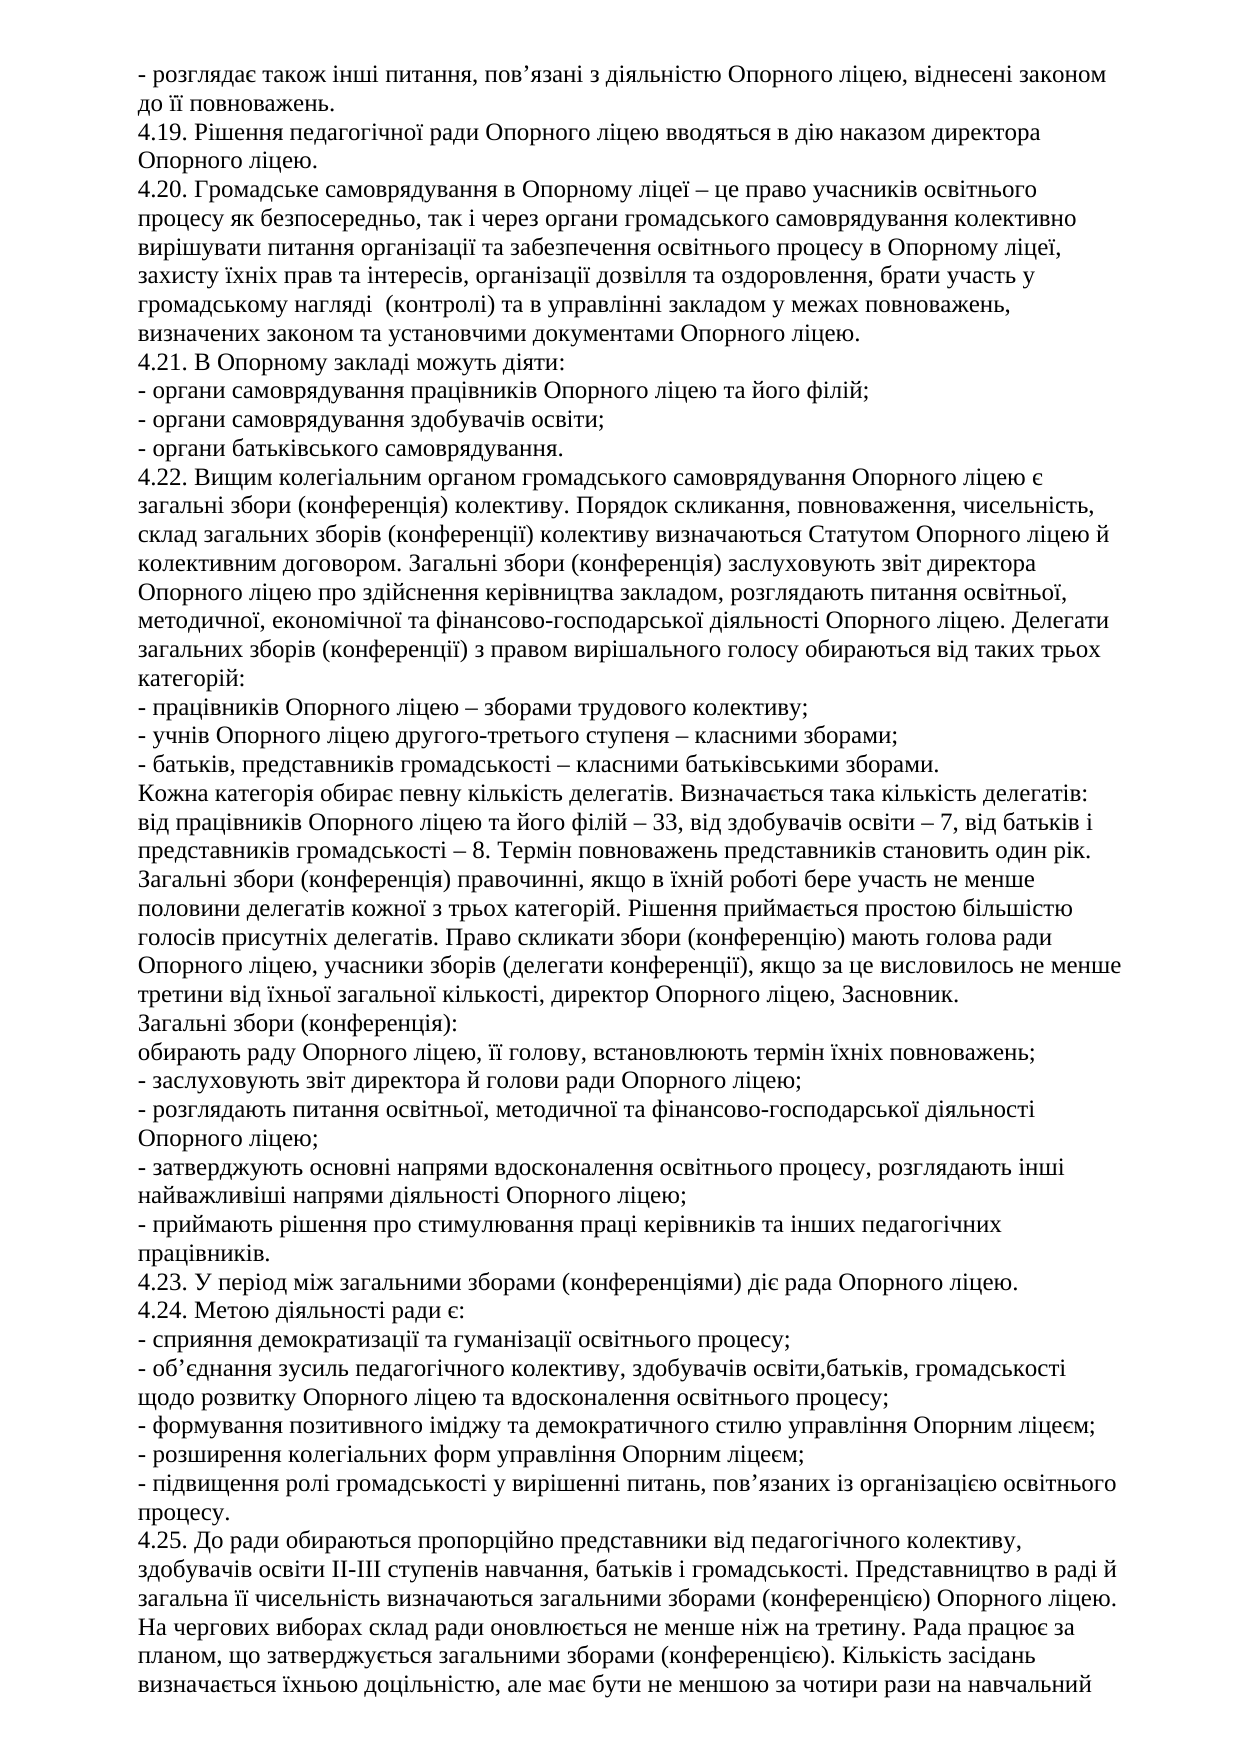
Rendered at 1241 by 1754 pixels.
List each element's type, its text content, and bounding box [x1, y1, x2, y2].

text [138, 1525, 1124, 1698]
text 4.24. Метою діяльності ради є: [138, 1295, 1124, 1324]
text Кожна категорія обирає певну кількість делегатів. Визначається така кількість делегатів: від працівників Опорного ліцею та його філій – 33, від здобувачів освіти – 7, від батьків і представників громадськості – 8. Термін повноважень представників становить один рік. Загальні збори (конференція) правочинні, якщо в їхній роботі бере участь не менше половини делегатів кожної з трьох категорій. Рішення приймається простою більшістю голосів присутніх делегатів. Право скликати збори (конференцію) мають голова ради Опорного ліцею, учасники зборів (делегати конференції), якщо за це висловилось не менше третини від їхньої загальної кількості, директор Опорного ліцею, Засновник. [138, 778, 1124, 1008]
text обирають раду Опорного ліцею, її голову, встановлюють термін їхніх повноважень; [138, 1037, 1124, 1065]
text - розглядають питання освітньої, методичної та фінансово-господарської діяльності Опорного ліцею; [138, 1094, 1124, 1152]
text 4.22. Вищим колегіальним органом громадського самоврядування Опорного ліцею є загальні збори (конференція) колективу. Порядок скликання, повноваження, чисельність, склад загальних зборів (конференції) колективу визначаються Статутом Опорного ліцею й колективним договором. Загальні збори (конференція) заслуховують звіт директора Опорного ліцею про здійснення керівництва закладом, розглядають питання освітньої, методичної, економічної та фінансово-господарської діяльності Опорного ліцею. Делегати загальних зборів (конференції) з правом вирішального голосу обираються від таких трьох категорій: [138, 462, 1124, 692]
text - сприяння демократизації та гуманізації освітнього процесу; [138, 1324, 1124, 1353]
text - батьків, представників громадськості – класними батьківськими зборами. [138, 749, 1124, 778]
text - розширення колегіальних форм управління Опорним ліцеєм; [138, 1439, 1124, 1468]
text - органи самоврядування працівників Опорного ліцею та його філій; [138, 375, 1124, 404]
text - затверджують основні напрями вдосконалення освітнього процесу, розглядають інші найважливіші напрями діяльності Опорного ліцею; [138, 1152, 1124, 1209]
text 4.20. Громадське самоврядування в Опорному ліцеї – це право учасників освітнього процесу як безпосередньо, так і через органи громадського самоврядування колективно вирішувати питання організації та забезпечення освітнього процесу в Опорному ліцеї, захисту їхніх прав та інтересів, організації дозвілля та оздоровлення, брати участь у громадському нагляді (контролі) та в управлінні закладом у межах повноважень, визначених законом та установчими документами Опорного ліцею. [138, 174, 1124, 347]
text - учнів Опорного ліцею другого-третього ступеня – класними зборами; [138, 720, 1124, 749]
text Загальні збори (конференція): [138, 1008, 1124, 1037]
text - формування позитивного іміджу та демократичного стилю управління Опорним ліцеєм; [138, 1410, 1124, 1439]
text - працівників Опорного ліцею – зборами трудового колективу; [138, 692, 1124, 720]
text - заслуховують звіт директора й голови ради Опорного ліцею; [138, 1065, 1124, 1094]
text 4.23. У період між загальними зборами (конференціями) діє рада Опорного ліцею. [138, 1267, 1124, 1295]
text - органи батьківського самоврядування. [138, 433, 1124, 462]
text - приймають рішення про стимулювання праці керівників та інших педагогічних працівників. [138, 1209, 1124, 1267]
text 4.19. Рішення педагогічної ради Опорного ліцею вводяться в дію наказом директора Опорного ліцею. [138, 117, 1124, 174]
text - підвищення ролі громадськості у вирішенні питань, пов’язаних із організацією освітнього процесу. [138, 1468, 1124, 1525]
text 4.21. В Опорному закладі можуть діяти: [138, 347, 1124, 375]
text - розглядає також інші питання, пов’язані з діяльністю Опорного ліцею, віднесені законом до її повноважень. [138, 59, 1124, 117]
text - об’єднання зусиль педагогічного колективу, здобувачів освіти,батьків, громадськості щодо розвитку Опорного ліцею та вдосконалення освітнього процесу; [138, 1353, 1124, 1410]
text - органи самоврядування здобувачів освіти; [138, 404, 1124, 433]
